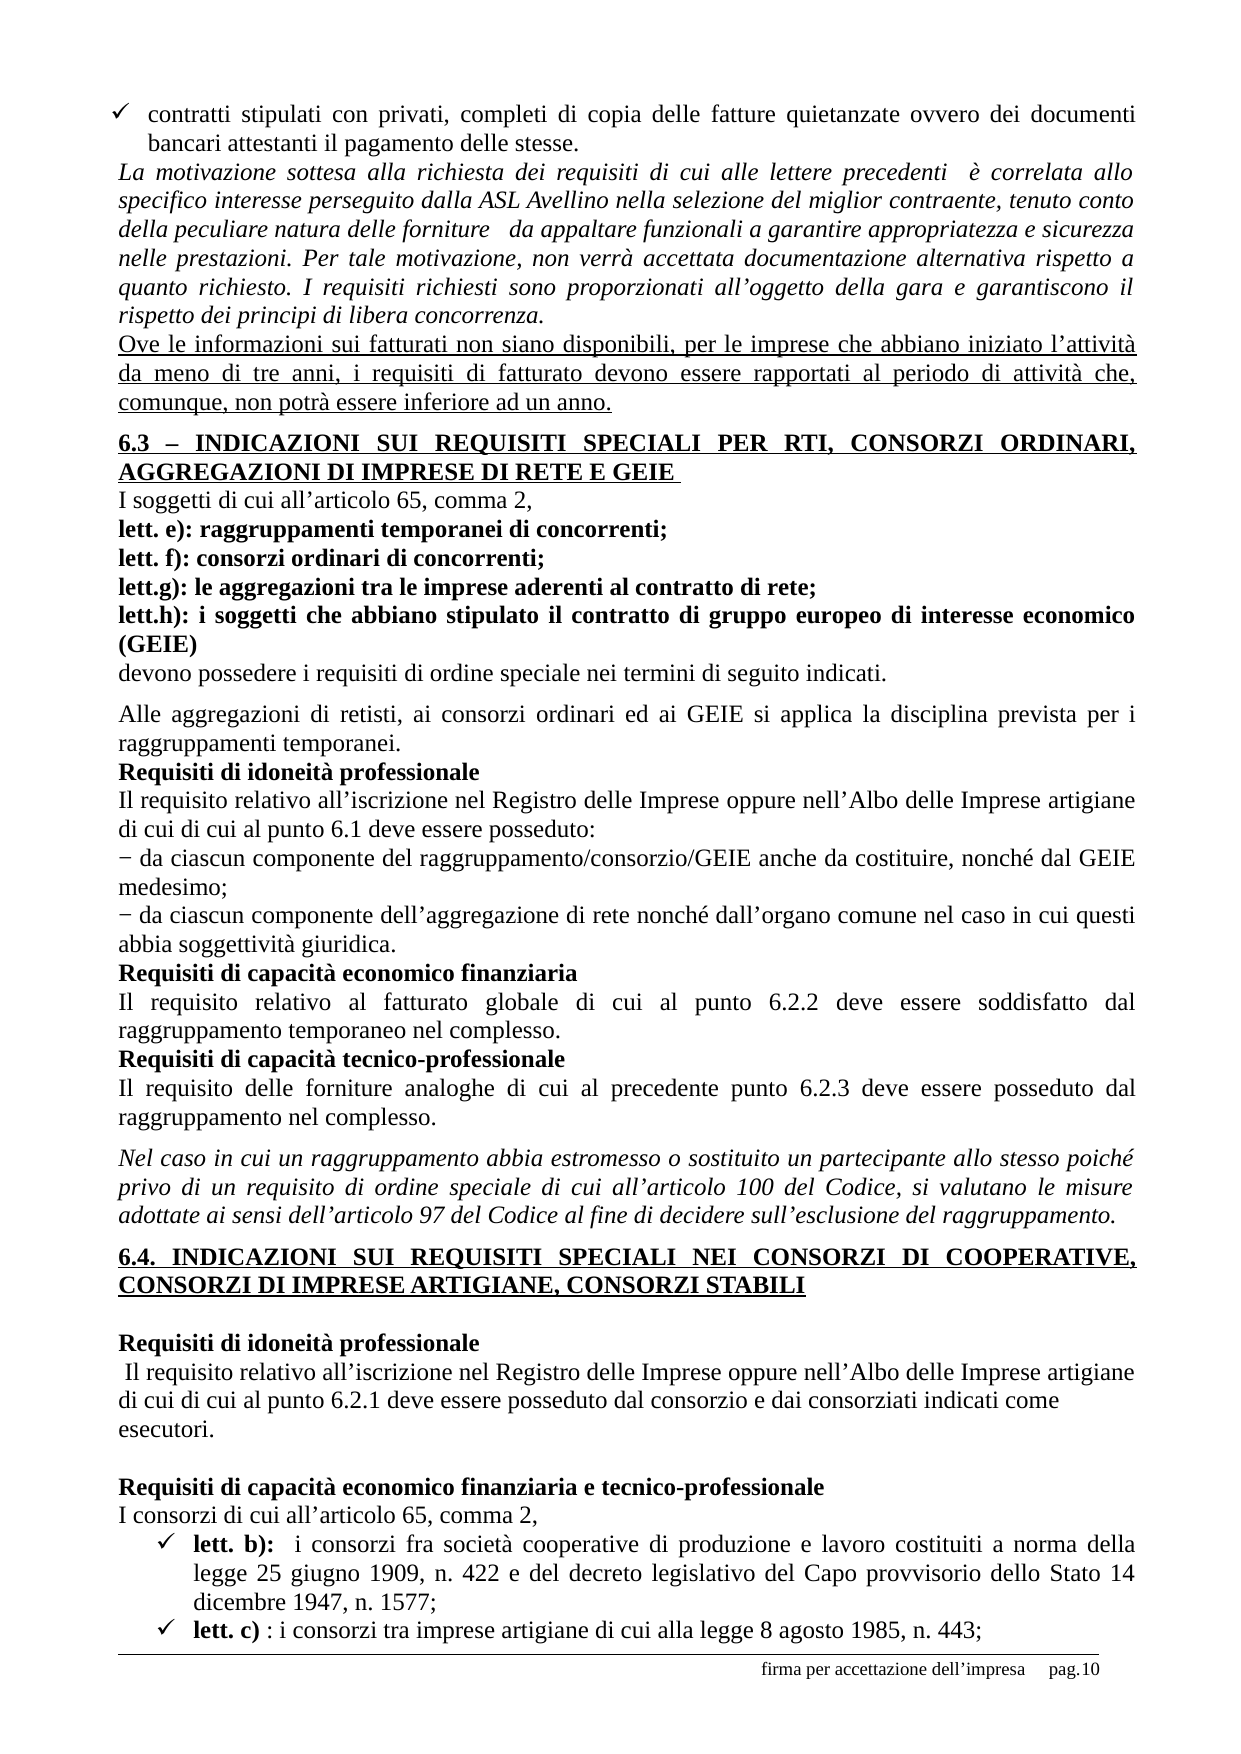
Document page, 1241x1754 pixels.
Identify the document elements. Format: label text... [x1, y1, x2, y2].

text Requisiti di idoneità professionale [118, 757, 1137, 785]
text Requisiti di capacità economico finanziaria [118, 958, 1137, 987]
text Il requisito relativo all’iscrizione nel Registro delle Imprese oppure nell’Albo delle Imprese artigiane di cui di cui al punto 6.2.1 deve essere posseduto dal consorzio e dai consorziati indicati come esecutori. [118, 1357, 1137, 1443]
text Ove le informazioni sui fatturati non siano disponibili, per le imprese che abbiano iniziato l’attività da meno di tre anni, i requisiti di fatturato devono essere rapportati al periodo di attività che, comunque, non potrà essere inferiore ad un anno. [118, 356, 1137, 383]
text Il requisito relativo al fatturato globale di cui al punto 6.2.2 deve essere soddisfatto dal raggruppamento temporaneo nel complesso. [118, 987, 1137, 1044]
list lett. c) : i consorzi tra imprese artigiane di cui alla legge 8 agosto 1985, n. 443; [156, 1615, 1137, 1644]
text Ove le informazioni sui fatturati non siano disponibili, per le imprese che abbiano iniziato l’attività da meno di tre anni, i requisiti di fatturato devono essere rapportati al periodo di attività che, comunque, non potrà essere inferiore ad un anno. [118, 329, 1137, 354]
text − da ciascun componente dell’aggregazione di rete nonché dall’organo comune nel caso in cui questi abbia soggettività giuridica. [118, 900, 1137, 958]
text Ove le informazioni sui fatturati non siano disponibili, per le imprese che abbiano iniziato l’attività da meno di tre anni, i requisiti di fatturato devono essere rapportati al periodo di attività che, comunque, non potrà essere inferiore ad un anno. [118, 384, 1137, 415]
text Requisiti di idoneità professionale [118, 1328, 1137, 1357]
text I soggetti di cui all’articolo 65, comma 2, [118, 485, 1137, 514]
text lett. e): raggruppamenti temporanei di concorrenti; [118, 514, 1137, 543]
text 6.3 – INDICAZIONI SUI REQUISITI SPECIALI PER RTI, CONSORZI ORDINARI, AGGREGAZIONI DI IMPRESE DI RETE E GEIE [118, 454, 1137, 485]
list contratti stipulati con privati, completi di copia delle fatture quietanzate ovvero dei documenti bancari attestanti il pagamento delle stesse. [110, 99, 1137, 157]
text Requisiti di capacità tecnico-professionale [118, 1044, 1137, 1073]
text Il requisito relativo all’iscrizione nel Registro delle Imprese oppure nell’Albo delle Imprese artigiane di cui di cui al punto 6.1 deve essere posseduto: [118, 785, 1137, 843]
text Nel caso in cui un raggruppamento abbia estromesso o sostituito un partecipante allo stesso poiché privo di un requisito di ordine speciale di cui all’articolo 100 del Codice, si valutano le misure adottate ai sensi dell’articolo 97 del Codice al fine di decidere sull’esclusione del raggruppamento. [118, 1143, 1137, 1229]
text 6.4. INDICAZIONI SUI REQUISITI SPECIALI NEI CONSORZI DI COOPERATIVE, CONSORZI DI IMPRESE ARTIGIANE, CONSORZI STABILI [118, 1268, 1137, 1299]
text 6.3 – INDICAZIONI SUI REQUISITI SPECIALI PER RTI, CONSORZI ORDINARI, AGGREGAZIONI DI IMPRESE DI RETE E GEIE [118, 428, 1137, 453]
text lett.h): i soggetti che abbiano stipulato il contratto di gruppo europeo di interesse economico (GEIE) [118, 600, 1137, 658]
list lett. b): i consorzi fra società cooperative di produzione e lavoro costituiti a norma della legge 25 giugno 1909, n. 422 e del decreto legislativo del Capo provvisorio dello Stato 14 dicembre 1947, n. 1577; [156, 1529, 1137, 1615]
text 6.4. INDICAZIONI SUI REQUISITI SPECIALI NEI CONSORZI DI COOPERATIVE, CONSORZI DI IMPRESE ARTIGIANE, CONSORZI STABILI [118, 1242, 1137, 1267]
text lett. f): consorzi ordinari di concorrenti; [118, 543, 1137, 572]
text devono possedere i requisiti di ordine speciale nei termini di seguito indicati. [118, 658, 1137, 687]
text Alle aggregazioni di retisti, ai consorzi ordinari ed ai GEIE si applica la disciplina prevista per i raggruppamenti temporanei. [118, 699, 1137, 757]
text lett.g): le aggregazioni tra le imprese aderenti al contratto di rete; [118, 572, 1137, 600]
text Il requisito delle forniture analoghe di cui al precedente punto 6.2.3 deve essere posseduto dal raggruppamento nel complesso. [118, 1073, 1137, 1130]
text La motivazione sottesa alla richiesta dei requisiti di cui alle lettere precedenti è correlata allo specifico interesse perseguito dalla ASL Avellino nella selezione del miglior contraente, tenuto conto della peculiare natura delle forniture da appaltare funzionali a garantire appropriatezza e sicurezza nelle prestazioni. Per tale motivazione, non verrà accettata documentazione alternativa rispetto a quanto richiesto. I requisiti richiesti sono proporzionati all’oggetto della gara e garantiscono il rispetto dei principi di libera concorrenza. [118, 157, 1137, 329]
text Requisiti di capacità economico finanziaria e tecnico-professionale [118, 1472, 1137, 1500]
text I consorzi di cui all’articolo 65, comma 2, [118, 1500, 1137, 1529]
text − da ciascun componente del raggruppamento/consorzio/GEIE anche da costituire, nonché dal GEIE medesimo; [118, 843, 1137, 900]
